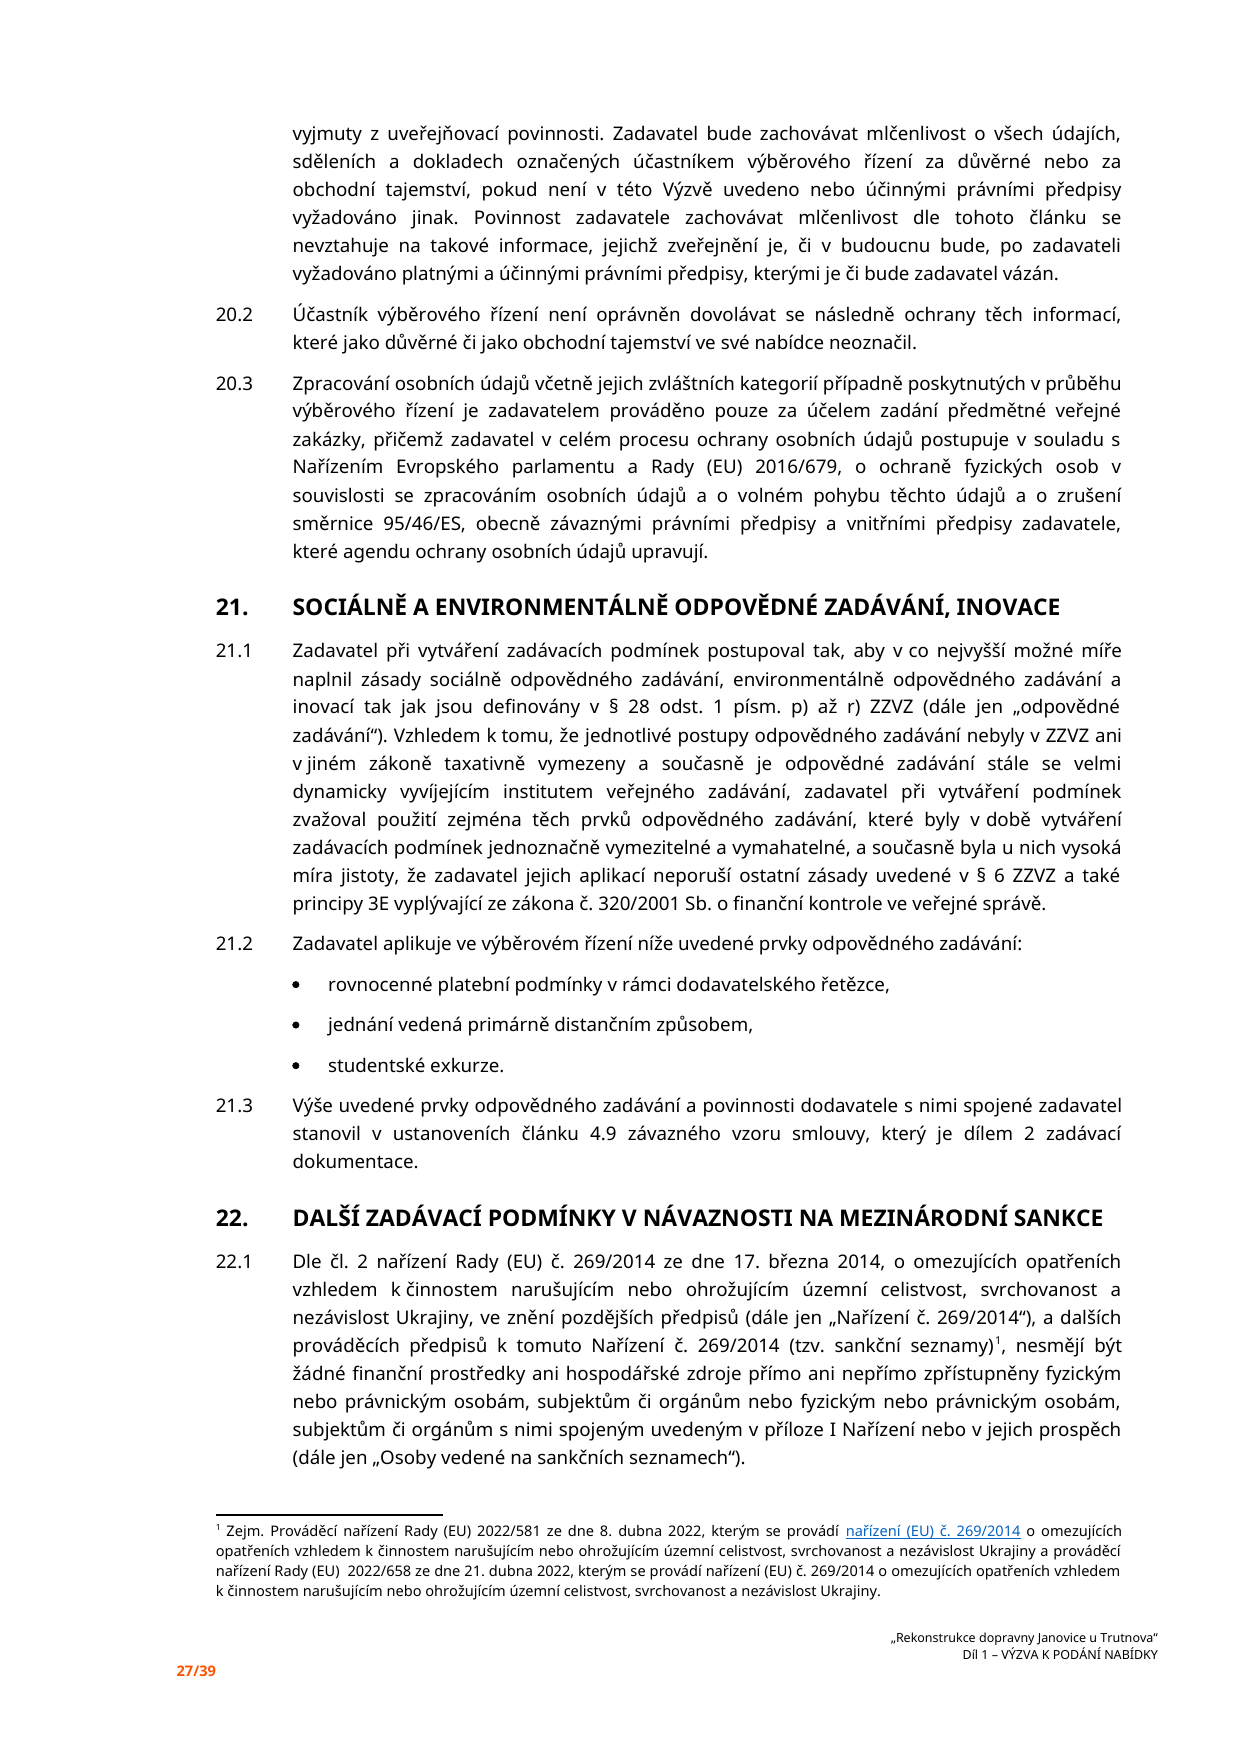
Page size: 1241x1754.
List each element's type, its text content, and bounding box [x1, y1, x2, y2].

text Další zadávací podmínky v návaznosti na MEZINÁRODNÍ sankce [216, 1202, 1122, 1233]
text rovnocenné platební podmínky v rámci dodavatelského řetězce, [292, 971, 1122, 997]
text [216, 121, 1122, 286]
text Zadavatel aplikuje ve výběrovém řízení níže uvedené prvky odpovědného zadávání: [216, 931, 1122, 956]
text Zpracování osobních údajů včetně jejich zvláštních kategorií případně poskytnutých v průběhu výběrového řízení je zadavatelem prováděno pouze za účelem zadání předmětné veřejné zakázky, přičemž zadavatel v celém procesu ochrany osobních údajů postupuje v souladu s Nařízením Evropského parlamentu a Rady (EU) 2016/679, o ochraně fyzických osob v souvislosti se zpracováním osobních údajů a o volném pohybu těchto údajů a o zrušení směrnice 95/46/ES, obecně závaznými právními předpisy a vnitřními předpisy zadavatele, které agendu ochrany osobních údajů upravují. [216, 370, 1122, 563]
text studentské exkurze. [292, 1052, 1122, 1078]
text Zadavatel při vytváření zadávacích podmínek postupoval tak, aby v co nejvyšší možné míře naplnil zásady sociálně odpovědného zadávání, environmentálně odpovědného zadávání a inovací tak jak jsou definovány v § 28 odst. 1 písm. p) až r) ZZVZ (dále jen „odpovědné zadávání“). Vzhledem k tomu, že jednotlivé postupy odpovědného zadávání nebyly v ZZVZ ani v jiném zákoně taxativně vymezeny a současně je odpovědné zadávání stále se velmi dynamicky vyvíjejícím institutem veřejného zadávání, zadavatel při vytváření podmínek zvažoval použití zejména těch prvků odpovědného zadávání, které byly v době vytváření zadávacích podmínek jednoznačně vymezitelné a vymahatelné, a současně byla u nich vysoká míra jistoty, že zadavatel jejich aplikací neporuší ostatní zásady uvedené v § 6 ZZVZ a také principy 3E vyplývající ze zákona č. 320/2001 Sb. o finanční kontrole ve veřejné správě. [216, 638, 1122, 916]
text Dle čl. 2 nařízení Rady (EU) č. 269/2014 ze dne 17. března 2014, o omezujících opatřeních vzhledem k činnostem narušujícím nebo ohrožujícím územní celistvost, svrchovanost a nezávislost Ukrajiny, ve znění pozdějších předpisů (dále jen „Nařízení č. 269/2014“), a dalších prováděcích předpisů k tomuto Nařízení č. 269/2014 (tzv. sankční seznamy), nesmějí být žádné finanční prostředky ani hospodářské zdroje přímo ani nepřímo zpřístupněny fyzickým nebo právnickým osobám, subjektům či orgánům nebo fyzickým nebo právnickým osobám, subjektům či orgánům s nimi spojeným uvedeným v příloze I Nařízení nebo v jejich prospěch (dále jen „Osoby vedené na sankčních seznamech“). [216, 1248, 1122, 1470]
text SOCIÁLNĚ A ENVIRONMENTÁLNĚ ODPOVĚDNÉ ZADÁVÁNÍ, INOVACE [216, 591, 1122, 622]
text Výše uvedené prvky odpovědného zadávání a povinnosti dodavatele s nimi spojené zadavatel stanovil v ustanoveních článku 4.9 závazného vzoru smlouvy, který je dílem 2 zadávací dokumentace. [216, 1093, 1122, 1174]
text Účastník výběrového řízení není oprávněn dovolávat se následně ochrany těch informací, které jako důvěrné či jako obchodní tajemství ve své nabídce neoznačil. [216, 301, 1122, 355]
text jednání vedená primárně distančním způsobem, [292, 1012, 1122, 1037]
